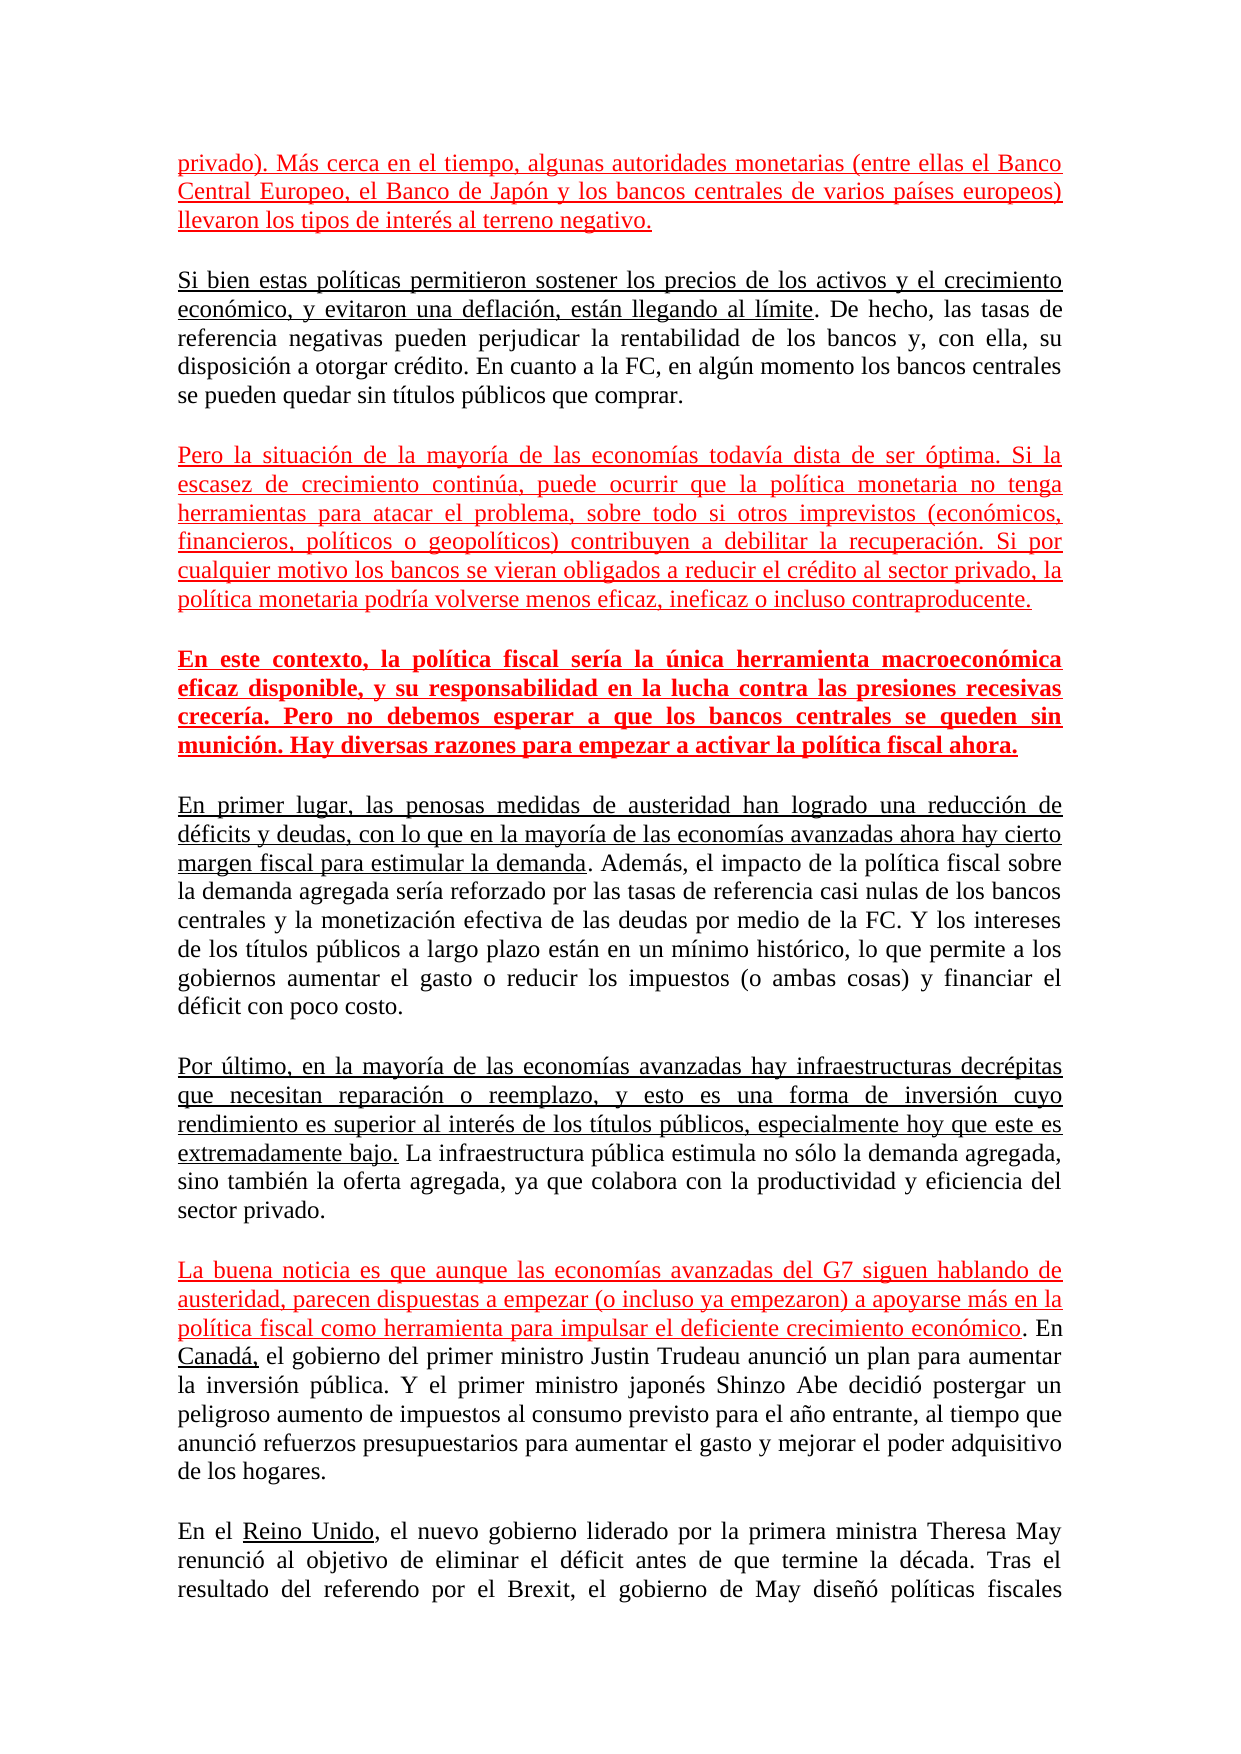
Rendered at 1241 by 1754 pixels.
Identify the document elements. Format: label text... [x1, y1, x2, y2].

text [177, 148, 1063, 173]
text En este contexto, la política fiscal sería la única herramienta macroeconómica eficaz disponible, y su responsabilidad en la lucha contra las presiones recesivas crecería. Pero no debemos esperar a que los bancos centrales se queden sin munición. Hay diversas razones para empezar a activar la política fiscal ahora. [177, 727, 1063, 759]
text En este contexto, la política fiscal sería la única herramienta macroeconómica eficaz disponible, y su responsabilidad en la lucha contra las presiones recesivas crecería. Pero no debemos esperar a que los bancos centrales se queden sin munición. Hay diversas razones para empezar a activar la política fiscal ahora. [177, 699, 1063, 726]
text La buena noticia es que aunque las economías avanzadas del G7 siguen hablando de austeridad, parecen dispuestas a empezar (o incluso ya empezaron) a apoyarse más en la política fiscal como herramienta para impulsar el deficiente crecimiento económico. En Canadá, el gobierno del primer ministro Justin Trudeau anunció un plan para aumentar la inversión pública. Y el primer ministro japonés Shinzo Abe decidió postergar un peligroso aumento de impuestos al consumo previsto para el año entrante, al tiempo que anunció refuerzos presupuestarios para aumentar el gasto y mejorar el poder adquisitivo de los hogares. [177, 1310, 1063, 1485]
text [177, 1516, 1063, 1603]
text Pero la situación de la mayoría de las economías todavía dista de ser óptima. Si la escasez de crecimiento continúa, puede ocurrir que la política monetaria no tenga herramientas para atacar el problema, sobre todo si otros imprevistos (económicos, financieros, políticos o geopolíticos) contribuyen a debilitar la recuperación. Si por cualquier motivo los bancos se vieran obligados a reducir el crédito al sector privado, la política monetaria podría volverse menos eficaz, ineficaz o incluso contraproducente. [177, 440, 1063, 494]
text Si bien estas políticas permitieron sostener los precios de los activos y el crecimiento económico, y evitaron una deflación, están llegando al límite. De hecho, las tasas de referencia negativas pueden perjudicar la rentabilidad de los bancos y, con ella, su disposición a otorgar crédito. En cuanto a la FC, en algún momento los bancos centrales se pueden quedar sin títulos públicos que comprar. [177, 291, 1063, 409]
text En primer lugar, las penosas medidas de austeridad han logrado una reducción de déficits y deudas, con lo que en la mayoría de las economías avanzadas ahora hay cierto margen fiscal para estimular la demanda. Además, el impacto de la política fiscal sobre la demanda agregada sería reforzado por las tasas de referencia casi nulas de los bancos centrales y la monetización efectiva de las deudas por medio de la FC. Y los intereses de los títulos públicos a largo plazo están en un mínimo histórico, lo que permite a los gobiernos aumentar el gasto o reducir los impuestos (o ambas cosas) y financiar el déficit con poco costo. [177, 816, 1063, 1020]
text Por último, en la mayoría de las economías avanzadas hay infraestructuras decrépitas que necesitan reparación o reemplazo, y esto es una forma de inversión cuyo rendimiento es superior al interés de los títulos públicos, especialmente hoy que este es extremadamente bajo. La infraestructura pública estimula no sólo la demanda agregada, sino también la oferta agregada, ya que colabora con la productividad y eficiencia del sector privado. [177, 1135, 1063, 1224]
text En este contexto, la política fiscal sería la única herramienta macroeconómica eficaz disponible, y su responsabilidad en la lucha contra las presiones recesivas crecería. Pero no debemos esperar a que los bancos centrales se queden sin munición. Hay diversas razones para empezar a activar la política fiscal ahora. [177, 644, 1063, 669]
text En este contexto, la política fiscal sería la única herramienta macroeconómica eficaz disponible, y su responsabilidad en la lucha contra las presiones recesivas crecería. Pero no debemos esperar a que los bancos centrales se queden sin munición. Hay diversas razones para empezar a activar la política fiscal ahora. [177, 670, 1063, 698]
